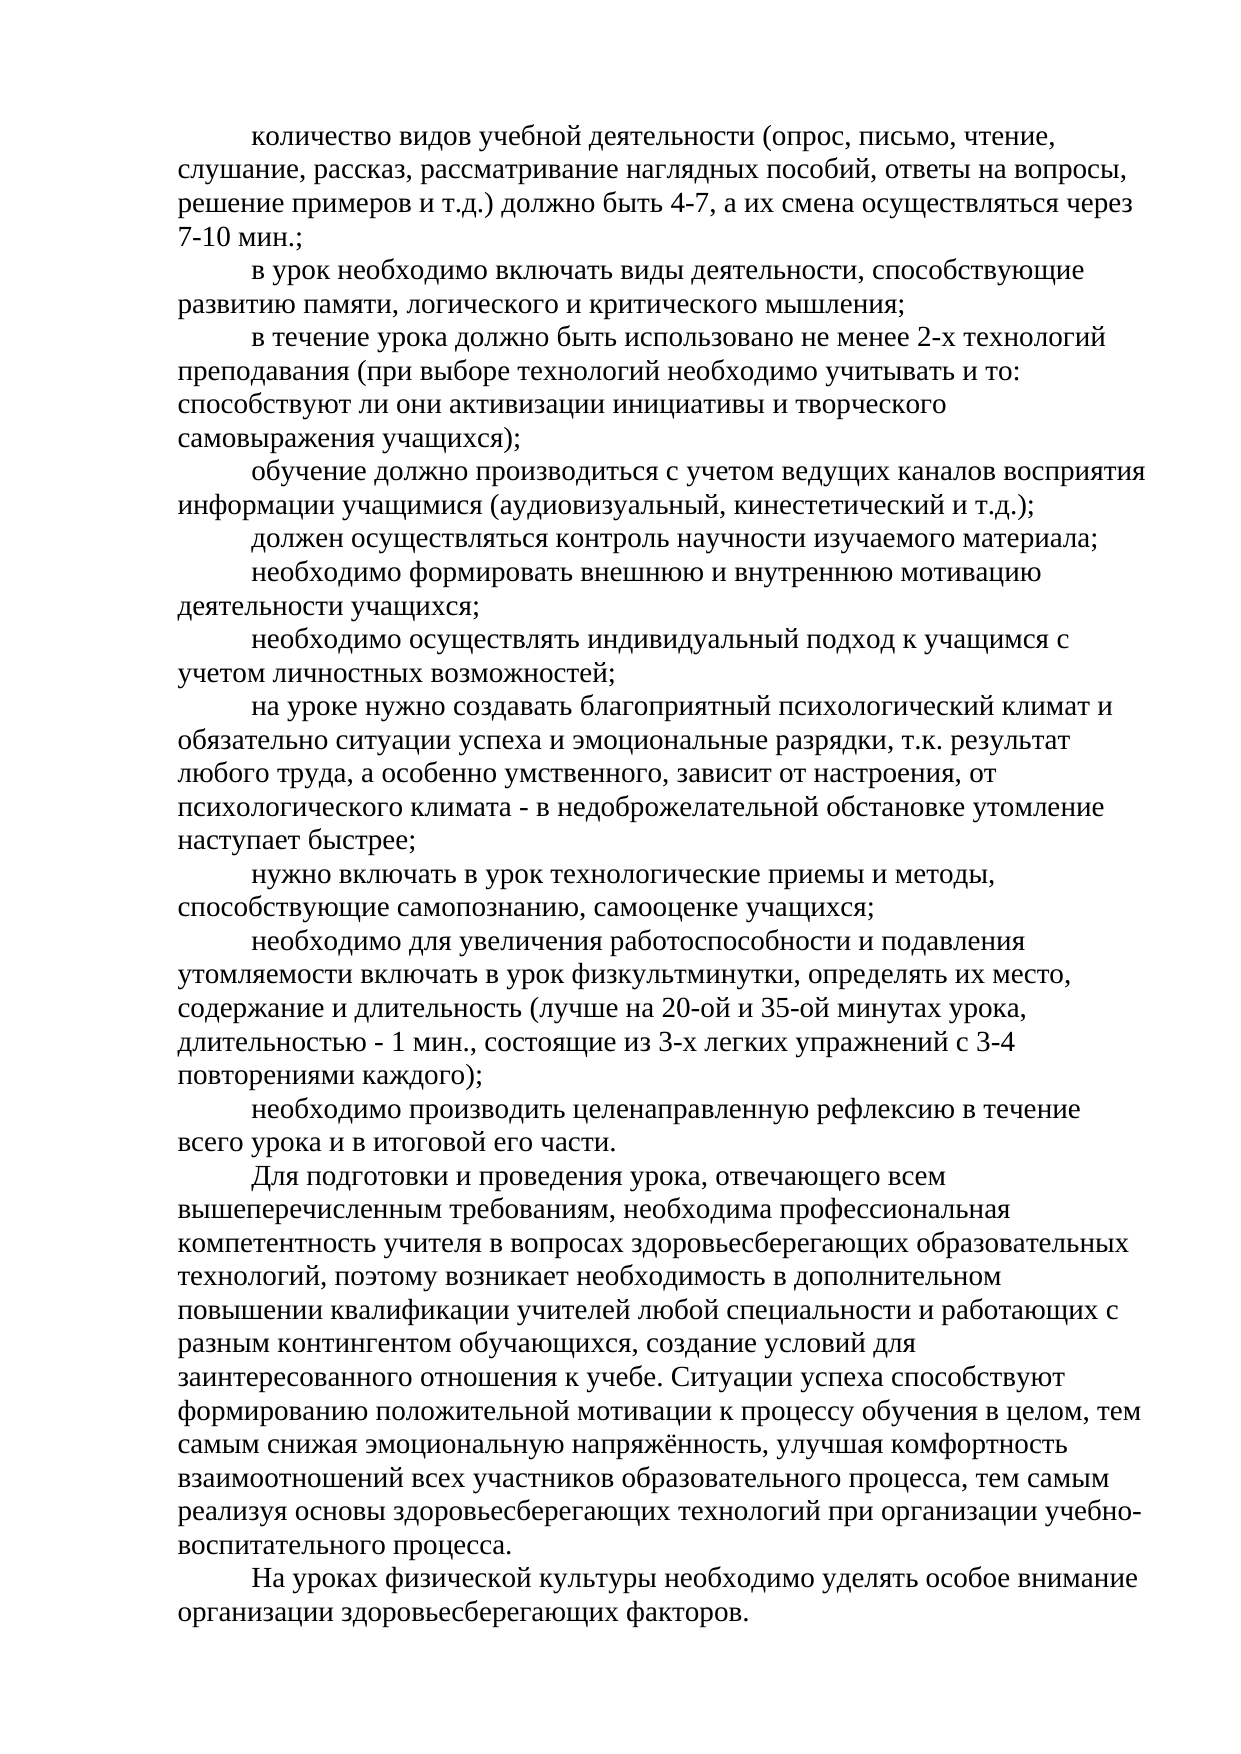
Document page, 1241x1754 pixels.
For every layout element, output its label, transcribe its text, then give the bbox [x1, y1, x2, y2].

text Для подготовки и проведения урока, отвечающего всем вышеперечисленным требованиям, необходима профессиональная компетентность учителя в вопросах здоровьесберегающих образовательных технологий, поэтому возникает необходимость в дополнительном повышении квалификации учителей любой специальности и работающих с разным контингентом обучающихся, создание условий для заинтересованного отношения к учебе. Ситуации успеха способствуют формированию положительной мотивации к процессу обучения в целом, тем самым снижая эмоциональную напряжённость, улучшая комфортность взаимоотношений всех участников образовательного процесса, тем самым реализуя основы здоровьесберегающих технологий при организации учебно-воспитательного процесса. [177, 1158, 1152, 1560]
text необходимо производить целенаправленную рефлексию в течение всего урока и в итоговой его части. [177, 1091, 1152, 1158]
text На уроках физической культуры необходимо уделять особое внимание организации здоровьесберегающих факторов. [177, 1560, 1152, 1627]
text нужно включать в урок технологические приемы и методы, способствующие самопознанию, самооценке учащихся; [177, 856, 1152, 923]
text на уроке нужно создавать благоприятный психологический климат и обязательно ситуации успеха и эмоциональные разрядки, т.к. результат любого труда, а особенно умственного, зависит от настроения, от психологического климата - в недоброжелательной обстановке утомление наступает быстрее; [177, 688, 1152, 856]
text в урок необходимо включать виды деятельности, способствующие развитию памяти, логического и критического мышления; [177, 252, 1152, 319]
text необходимо осуществлять индивидуальный подход к учащимся с учетом личностных возможностей; [177, 621, 1152, 688]
text в течение урока должно быть использовано не менее 2-х технологий преподавания (при выборе технологий необходимо учитывать и то: способствуют ли они активизации инициативы и творческого самовыражения учащихся); [177, 319, 1152, 453]
text необходимо для увеличения работоспособности и подавления утомляемости включать в урок физкультминутки, определять их место, содержание и длительность (лучше на 20-ой и 35-ой минутах урока, длительностью - 1 мин., состоящие из 3-х легких упражнений с 3-4 повторениями каждого); [177, 923, 1152, 1091]
text количество видов учебной деятельности (опрос, письмо, чтение, слушание, рассказ, рассматривание наглядных пособий, ответы на вопросы, решение примеров и т.д.) должно быть 4-7, а их смена осуществляться через 7-10 мин.; [177, 118, 1152, 252]
text обучение должно производиться с учетом ведущих каналов восприятия информации учащимися (аудиовизуальный, кинестетический и т.д.); [177, 453, 1152, 521]
text необходимо формировать внешнюю и внутреннюю мотивацию деятельности учащихся; [177, 554, 1152, 621]
text должен осуществляться контроль научности изучаемого материала; [177, 521, 1152, 554]
